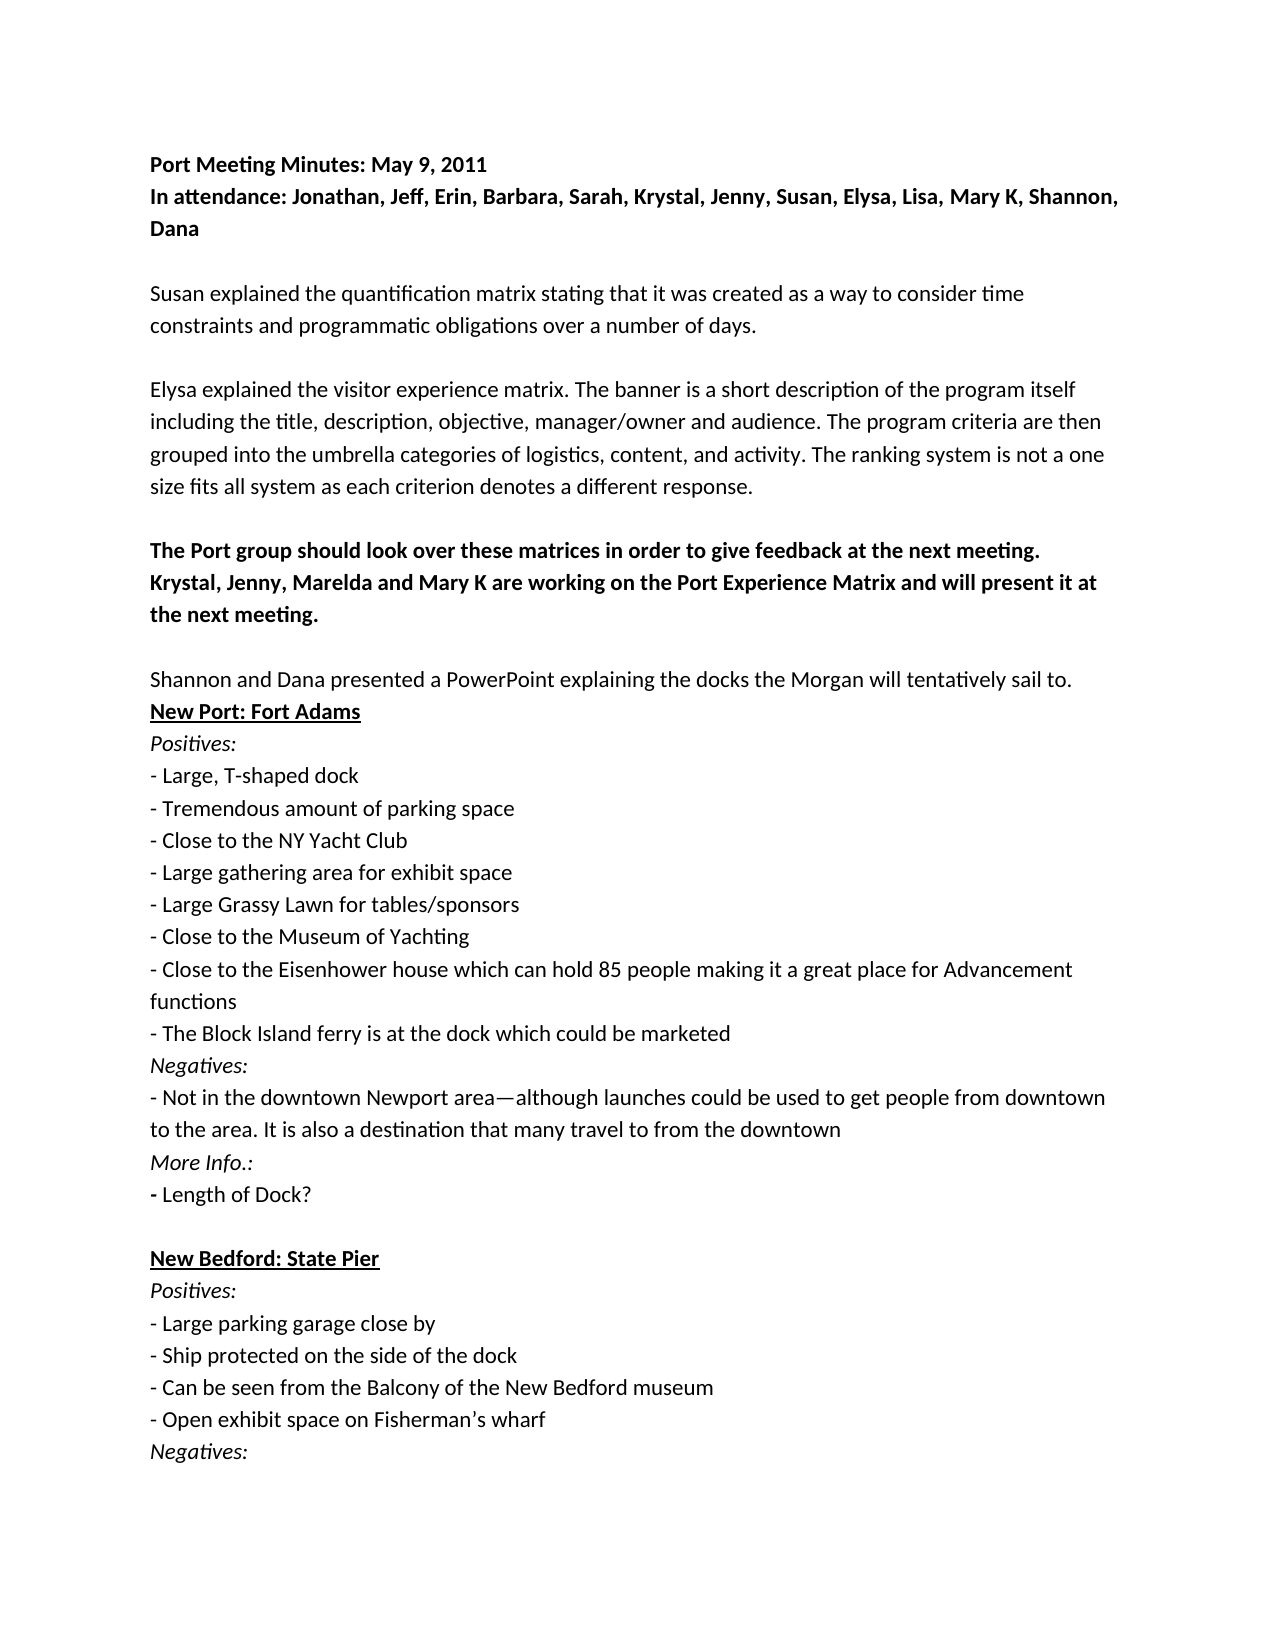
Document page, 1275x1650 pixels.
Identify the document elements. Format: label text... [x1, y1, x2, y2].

text - Open exhibit space on Fisherman’s wharf [150, 1405, 1125, 1433]
text - Large parking garage close by [150, 1309, 1125, 1337]
text - Large gathering area for exhibit space [150, 858, 1125, 886]
text - Can be seen from the Balcony of the New Bedford museum [150, 1373, 1125, 1401]
text New Bedford: State Pier [150, 1244, 1125, 1272]
text - Close to the NY Yacht Club [150, 826, 1125, 854]
text The Port group should look over these matrices in order to give feedback at the next meeting. [150, 536, 1125, 564]
text Negatives: [150, 1437, 1125, 1466]
text Negatives: [150, 1051, 1125, 1079]
text - Length of Dock? [150, 1180, 1125, 1208]
text - Close to the Eisenhower house which can hold 85 people making it a great place for Advancement functions [150, 955, 1125, 1015]
text - Large, T-shaped dock [150, 762, 1125, 789]
text - The Block Island ferry is at the dock which could be marketed [150, 1019, 1125, 1047]
text - Close to the Museum of Yachting [150, 922, 1125, 951]
text Positives: [150, 1277, 1125, 1304]
text Shannon and Dana presented a PowerPoint explaining the docks the Morgan will tentatively sail to. [150, 665, 1125, 693]
text More Info.: [150, 1148, 1125, 1176]
text Elysa explained the visitor experience matrix. The banner is a short description of the program itself including the title, description, objective, manager/owner and audience. The program criteria are then grouped into the umbrella categories of logistics, content, and activity. The ranking system is not a one size fits all system as each criterion denotes a different response. [150, 375, 1125, 500]
text Positives: [150, 729, 1125, 757]
text - Tremendous amount of parking space [150, 794, 1125, 822]
text Port Meeting Minutes: May 9, 2011 [150, 150, 1125, 178]
text - Not in the downtown Newport area—although launches could be used to get people from downtown to the area. It is also a destination that many travel to from the downtown [150, 1083, 1125, 1144]
text - Large Grassy Lawn for tables/sponsors [150, 890, 1125, 918]
text Krystal, Jenny, Marelda and Mary K are working on the Port Experience Matrix and will present it at the next meeting. [150, 568, 1125, 629]
text - Ship protected on the side of the dock [150, 1341, 1125, 1369]
text Susan explained the quantification matrix stating that it was created as a way to consider time constraints and programmatic obligations over a number of days. [150, 279, 1125, 339]
text In attendance: Jonathan, Jeff, Erin, Barbara, Sarah, Krystal, Jenny, Susan, Elysa, Lisa, Mary K, Shannon, Dana [150, 182, 1125, 242]
text New Port: Fort Adams [150, 697, 1125, 725]
